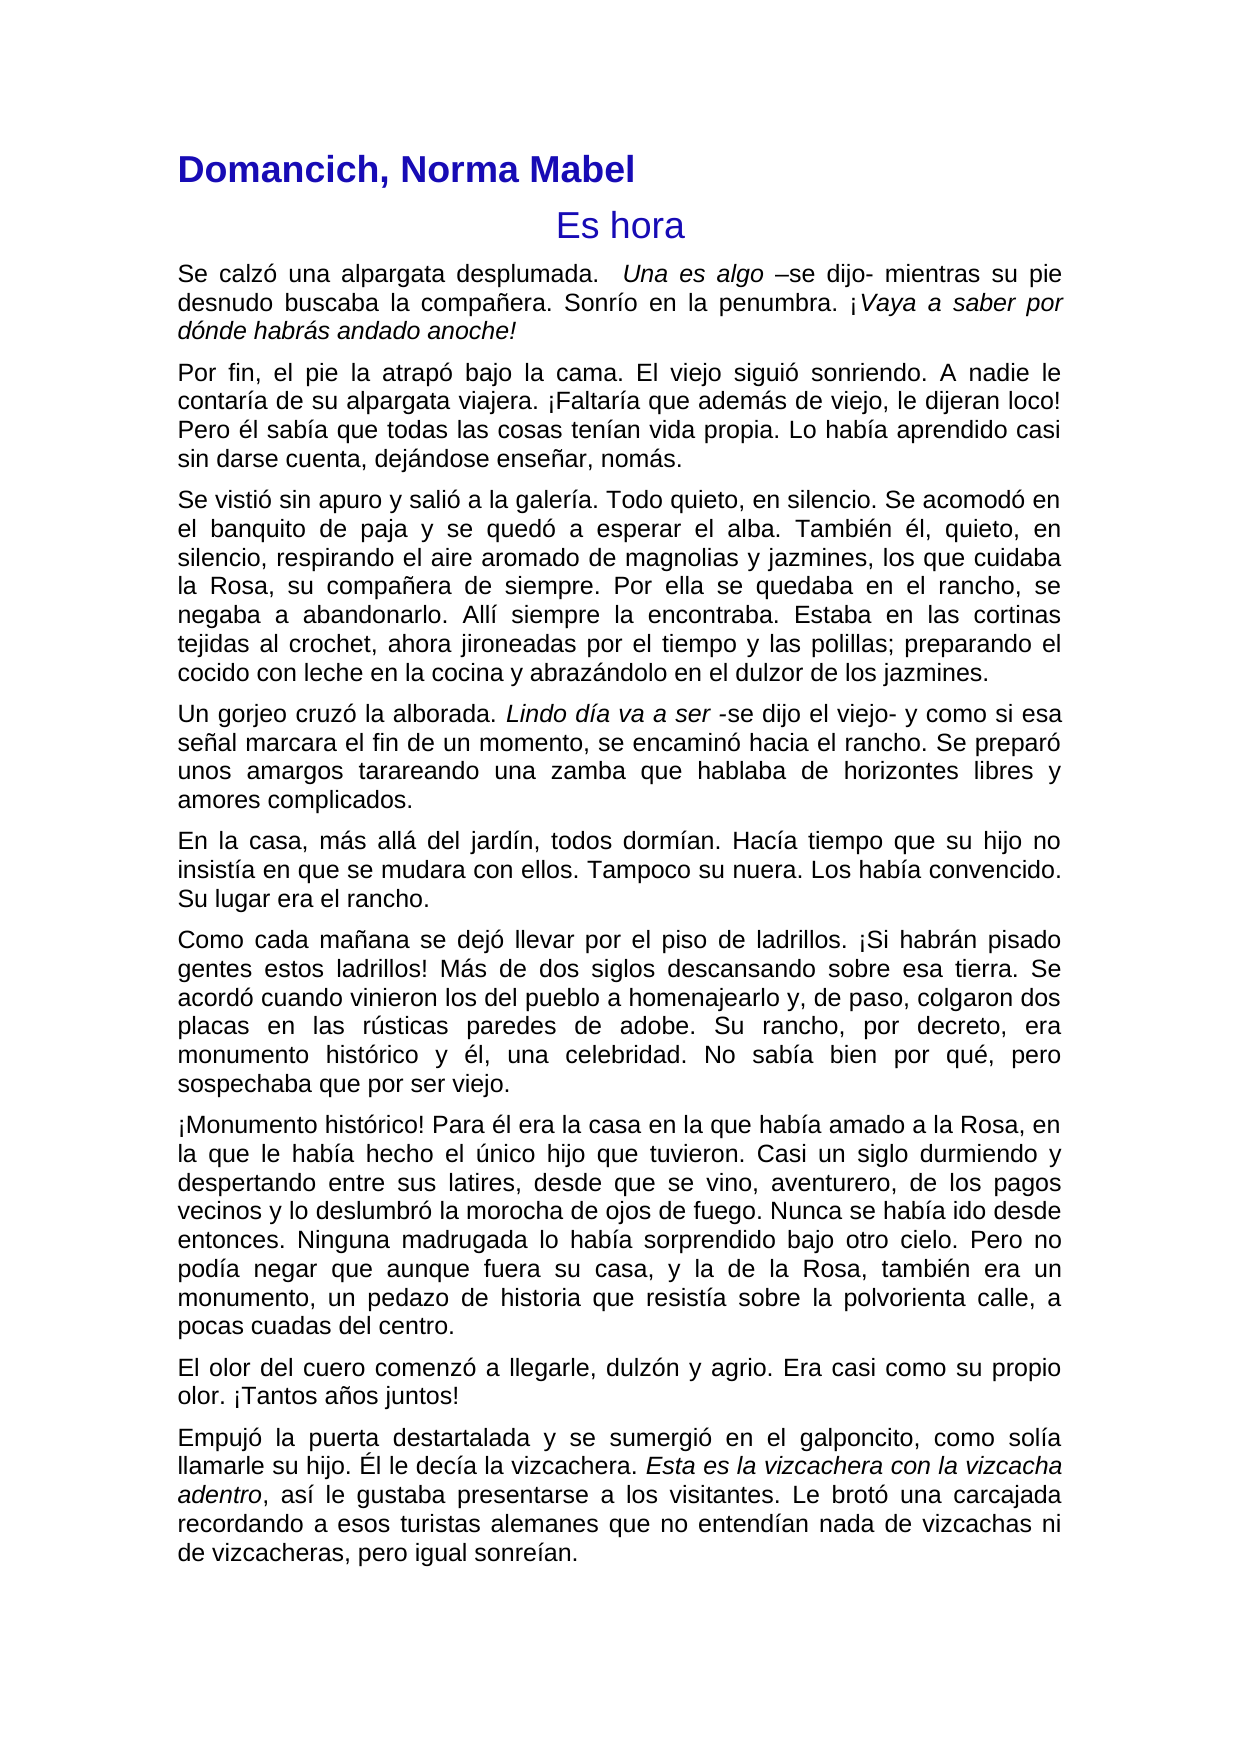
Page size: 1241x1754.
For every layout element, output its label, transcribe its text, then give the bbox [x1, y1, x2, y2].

text Por fin, el pie la atrapó bajo la cama. El viejo siguió sonriendo. A nadie le contaría de su alpargata viajera. ¡Faltaría que además de viejo, le dijeran loco! Pero él sabía que todas las cosas tenían vida propia. Lo había aprendido casi sin darse cuenta, dejándose enseñar, nomás. [177, 358, 1063, 473]
text Un gorjeo cruzó la alborada. Lindo día va a ser -se dijo el viejo- y como si esa señal marcara el fin de un momento, se encaminó hacia el rancho. Se preparó unos amargos tarareando una zamba que hablaba de horizontes libres y amores complicados. [177, 699, 1063, 814]
text ¡Monumento histórico! Para él era la casa en la que había amado a , en la que le había hecho el único hijo que tuvieron. Casi un siglo durmiendo y despertando entre sus latires, desde que se vino, aventurero, de los pagos vecinos y lo deslumbró la morocha de ojos de fuego. Nunca se había ido desde entonces. Ninguna madrugada lo había sorprendido bajo otro cielo. Pero no podía negar que aunque fuera su casa, y la de , también era un monumento, un pedazo de historia que resistía sobre la polvorienta calle, a pocas cuadas del centro. [177, 1110, 1063, 1340]
text En la casa, más allá del jardín, todos dormían. Hacía tiempo que su hijo no insistía en que se mudara con ellos. Tampoco su nuera. Los había convencido. Su lugar era el rancho. [177, 826, 1063, 913]
text Es hora [177, 203, 1063, 246]
text Domancich, Norma Mabel [177, 148, 1063, 191]
text Se calzó una alpargata desplumada. Una es algo –se dijo- mientras su pie desnudo buscaba la compañera. Sonrío en la penumbra. ¡Vaya a saber por dónde habrás andado anoche! [177, 259, 1063, 345]
text Se vistió sin apuro y salió a la galería. Todo quieto, en silencio. Se acomodó en el banquito de paja y se quedó a esperar el alba. También él, quieto, en silencio, respirando el aire aromado de magnolias y jazmines, los que cuidaba , su compañera de siempre. Por ella se quedaba en el rancho, se negaba a abandonarlo. Allí siempre la encontraba. Estaba en las cortinas tejidas al crochet, ahora jironeadas por el tiempo y las polillas; preparando el cocido con leche en la cocina y abrazándolo en el dulzor de los jazmines. [177, 485, 1063, 686]
text Empujó la puerta destartalada y se sumergió en el galponcito, como solía llamarle su hijo. Él le decía la vizcachera. Esta es la vizcachera con la vizcacha adentro, así le gustaba presentarse a los visitantes. Le brotó una carcajada recordando a esos turistas alemanes que no entendían nada de vizcachas ni de vizcacheras, pero igual sonreían. [177, 1423, 1063, 1566]
text El olor del cuero comenzó a llegarle, dulzón y agrio. Era casi como su propio olor. ¡Tantos años juntos! [177, 1353, 1063, 1410]
text Como cada mañana se dejó llevar por el piso de ladrillos. ¡Si habrán pisado gentes estos ladrillos! Más de dos siglos descansando sobre esa tierra. Se acordó cuando vinieron los del pueblo a homenajearlo y, de paso, colgaron dos placas en las rústicas paredes de adobe. Su rancho, por decreto, era monumento histórico y él, una celebridad. No sabía bien por qué, pero sospechaba que por ser viejo. [177, 925, 1063, 1098]
